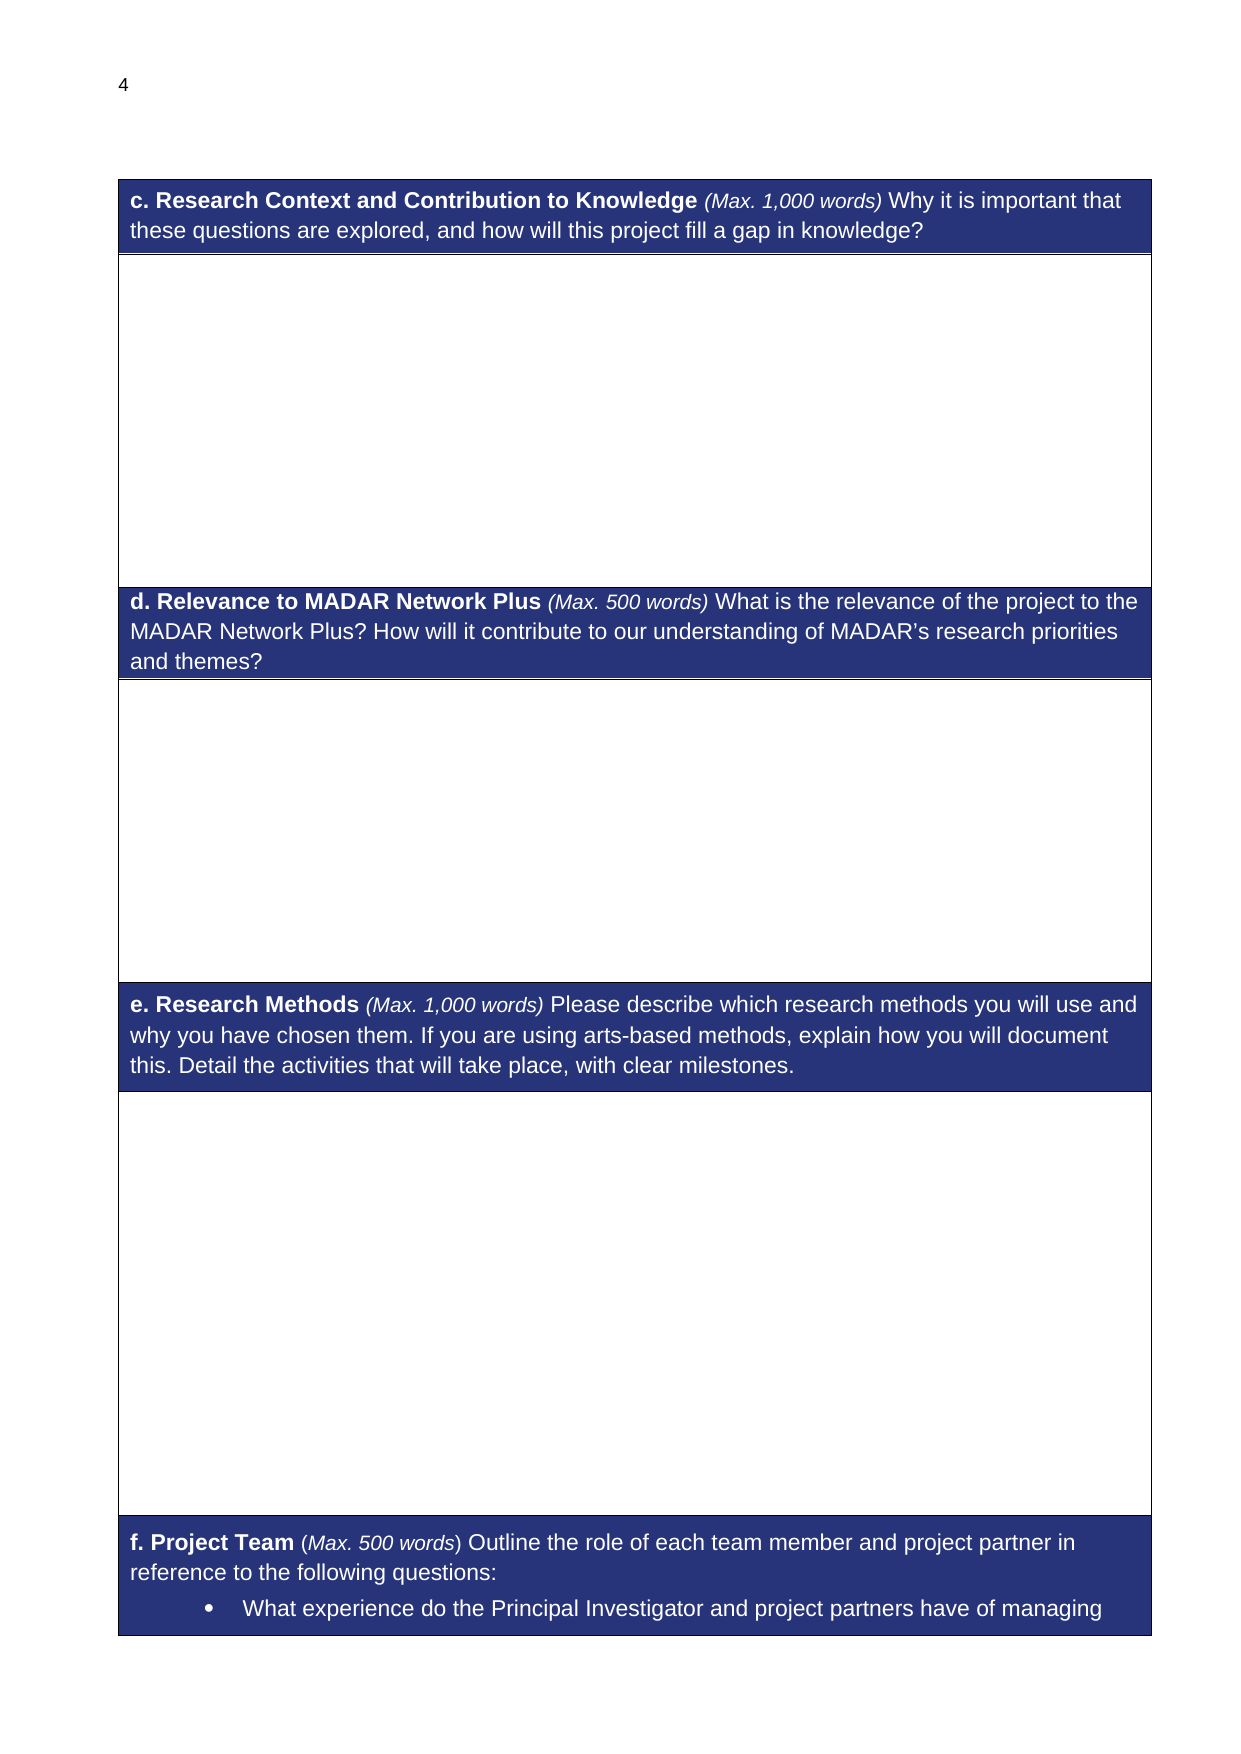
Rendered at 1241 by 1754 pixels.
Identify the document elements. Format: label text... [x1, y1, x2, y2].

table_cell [119, 1516, 1151, 1635]
table_cell e. Research Methods (Max. 1,000 words) Please describe which research methods you will use and why you have chosen them. If you are using arts-based methods, explain how you will document this. Detail the activities that will take place, with clear milestones. [119, 983, 1151, 1091]
table_cell [119, 1092, 1151, 1515]
table_cell d. Relevance to MADAR Network Plus (Max. 500 words) What is the relevance of the project to the MADAR Network Plus? How will it contribute to our understanding of MADAR’s research priorities and themes? [119, 588, 1151, 678]
table_cell [119, 680, 1151, 982]
table_cell [119, 255, 1151, 587]
table_cell c. Research Context and Contribution to Knowledge (Max. 1,000 words) Why it is important that these questions are explored, and how will this project fill a gap in knowledge? [119, 180, 1151, 253]
